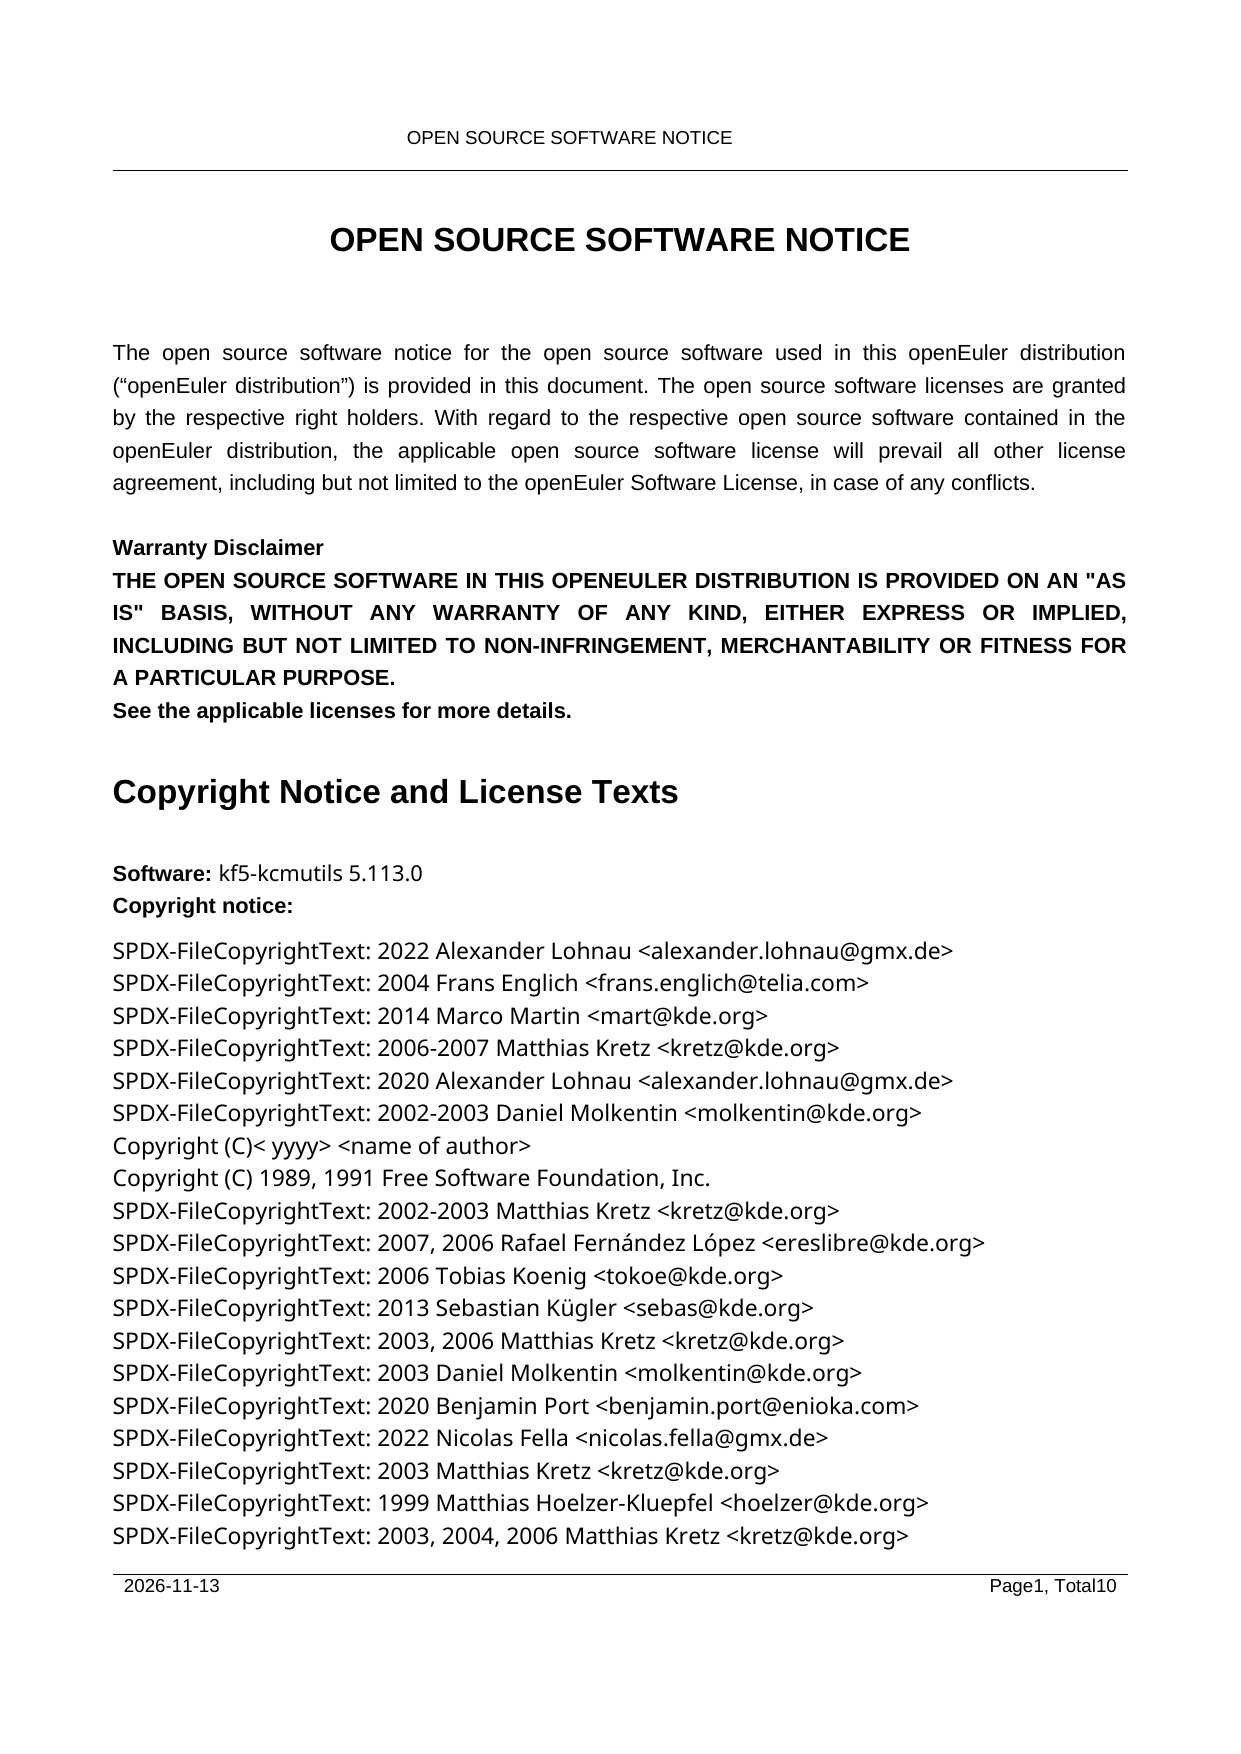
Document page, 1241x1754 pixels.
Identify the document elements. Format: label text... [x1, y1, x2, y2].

text OPEN SOURCE SOFTWARE NOTICE [112, 206, 1128, 271]
text Copyright notice: [112, 889, 1128, 921]
text Copyright Notice and License Texts [112, 759, 1128, 824]
text THE OPEN SOURCE SOFTWARE IN THIS OPENEULER DISTRIBUTION IS PROVIDED ON AN "AS IS" BASIS, WITHOUT ANY WARRANTY OF ANY KIND, EITHER EXPRESS OR IMPLIED, INCLUDING BUT NOT LIMITED TO NON-INFRINGEMENT, MERCHANTABILITY OR FITNESS FOR A PARTICULAR PURPOSE. See the applicable licenses for more details. [112, 564, 1128, 726]
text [112, 934, 1128, 1551]
title Software: kf5-kcmutils 5.113.0 [112, 856, 1128, 889]
text The open source software notice for the open source software used in this openEuler distribution (“openEuler distribution”) is provided in this document. The open source software licenses are granted by the respective right holders. With regard to the respective open source software contained in the openEuler distribution, the applicable open source software license will prevail all other license agreement, including but not limited to the openEuler Software License, in case of any conflicts. [112, 336, 1128, 499]
text Warranty Disclaimer [112, 531, 1128, 564]
